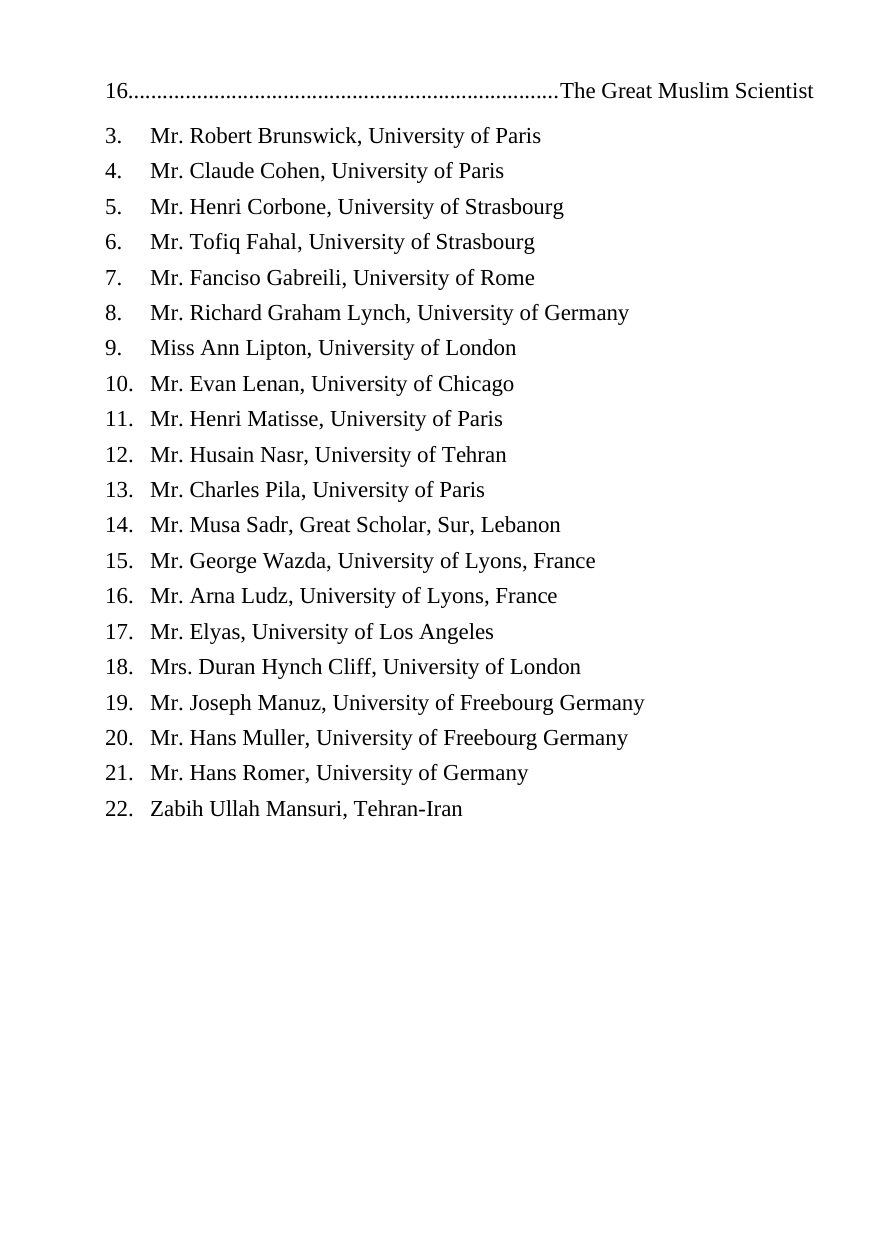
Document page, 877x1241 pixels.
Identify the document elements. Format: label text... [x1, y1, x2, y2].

text 8. Mr. Richard Graham Lynch, University of Germany [105, 297, 817, 326]
text 19. Mr. Joseph Manuz, University of Freebourg Germany [105, 687, 817, 716]
text 7. Mr. Fanciso Gabreili, University of Rome [105, 262, 817, 291]
text 10. Mr. Evan Lenan, University of Chicago [105, 368, 817, 397]
text 9. Miss Ann Lipton, University of London [105, 332, 817, 362]
text 12. Mr. Husain Nasr, University of Tehran [105, 439, 817, 468]
text 21. Mr. Hans Romer, University of Germany [105, 757, 817, 787]
text 4. Mr. Claude Cohen, University of Paris [105, 155, 817, 184]
text 13. Mr. Charles Pila, University of Paris [105, 474, 817, 503]
text 16. Mr. Arna Ludz, University of Lyons, France [105, 580, 817, 609]
text 6. Mr. Tofiq Fahal, University of Strasbourg [105, 226, 817, 255]
text 5. Mr. Henri Corbone, University of Strasbourg [105, 191, 817, 220]
text 14. Mr. Musa Sadr, Great Scholar, Sur, Lebanon [105, 509, 817, 539]
text 20. Mr. Hans Muller, University of Freebourg Germany [105, 722, 817, 751]
text 22. Zabih Ullah Mansuri, Tehran-Iran [105, 793, 817, 822]
text 17. Mr. Elyas, University of Los Angeles [105, 616, 817, 645]
text 3. Mr. Robert Brunswick, University of Paris [105, 120, 817, 149]
text 11. Mr. Henri Matisse, University of Paris [105, 403, 817, 432]
text 15. Mr. George Wazda, University of Lyons, France [105, 545, 817, 574]
text 18. Mrs. Duran Hynch Cliff, University of London [105, 651, 817, 680]
